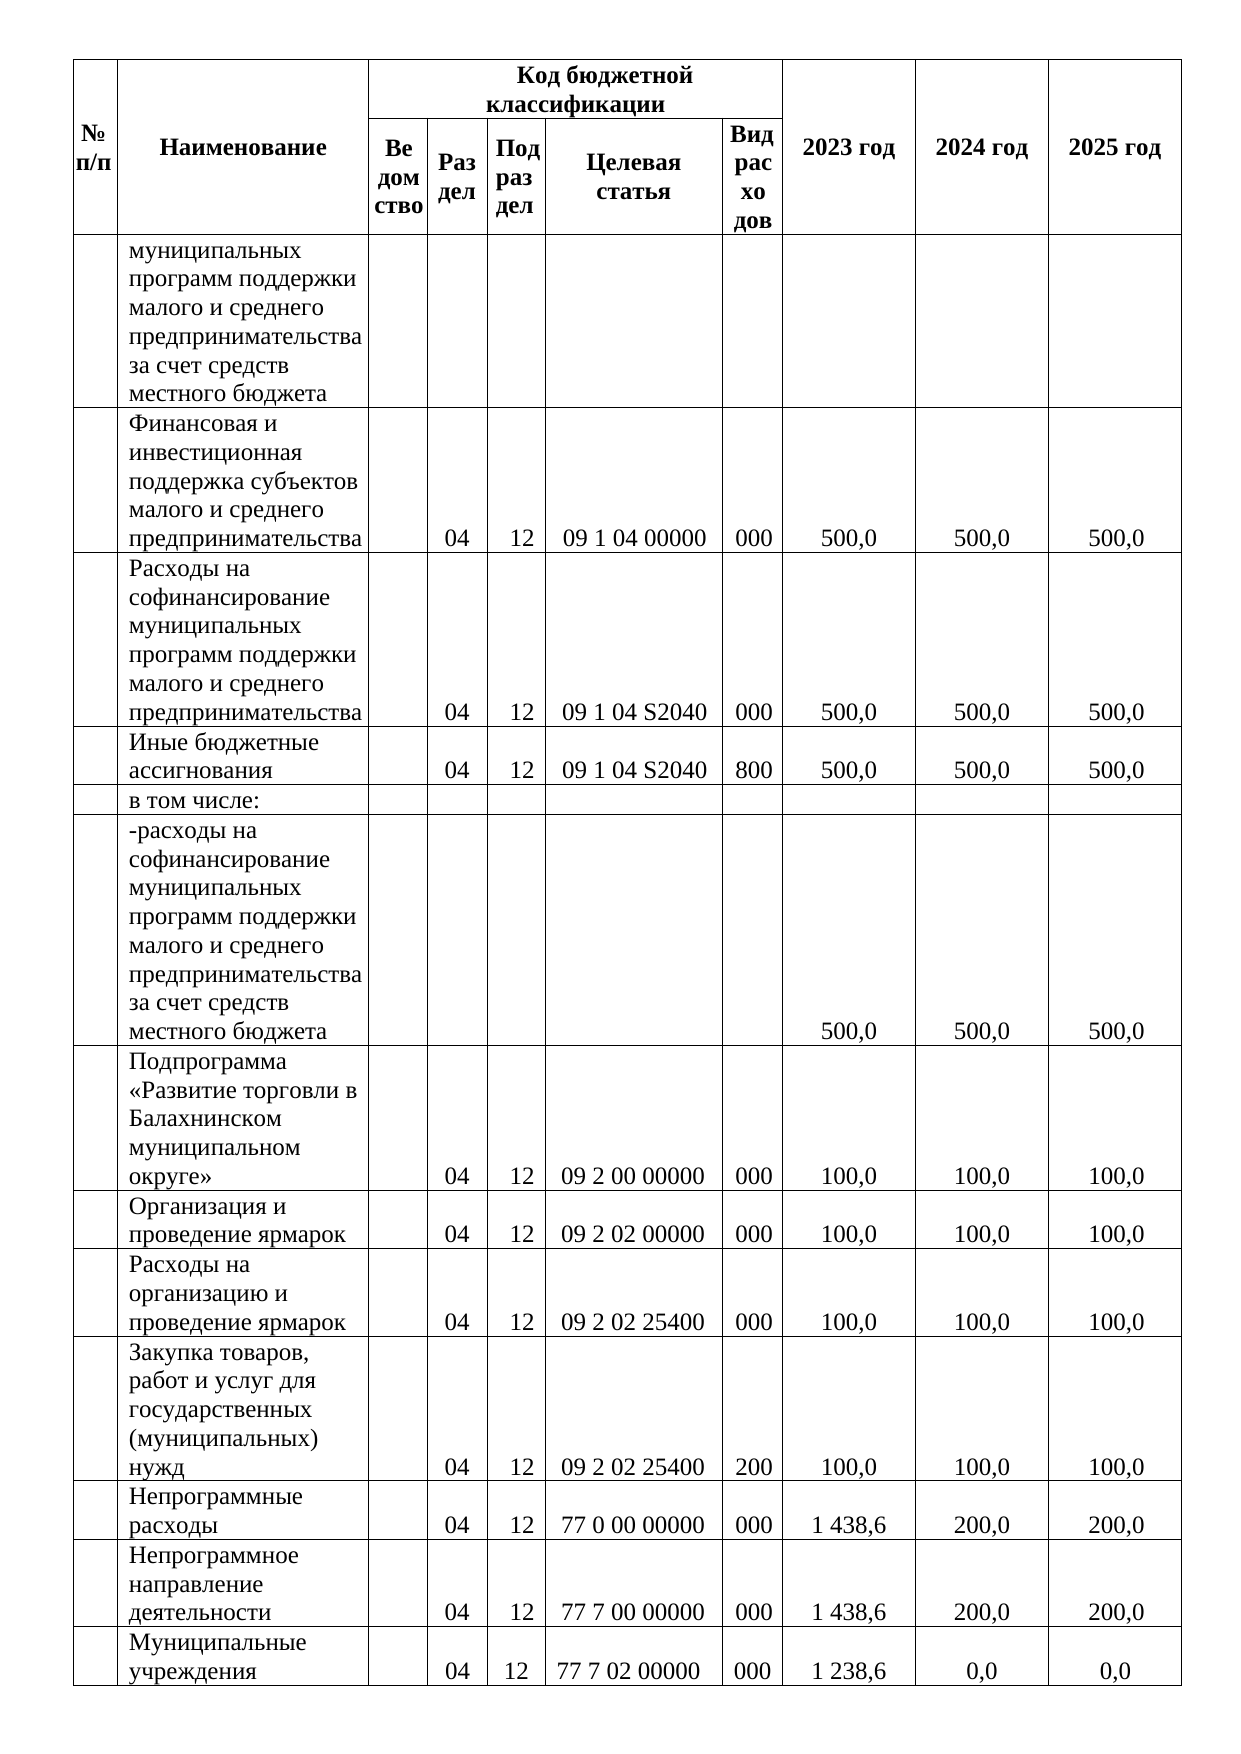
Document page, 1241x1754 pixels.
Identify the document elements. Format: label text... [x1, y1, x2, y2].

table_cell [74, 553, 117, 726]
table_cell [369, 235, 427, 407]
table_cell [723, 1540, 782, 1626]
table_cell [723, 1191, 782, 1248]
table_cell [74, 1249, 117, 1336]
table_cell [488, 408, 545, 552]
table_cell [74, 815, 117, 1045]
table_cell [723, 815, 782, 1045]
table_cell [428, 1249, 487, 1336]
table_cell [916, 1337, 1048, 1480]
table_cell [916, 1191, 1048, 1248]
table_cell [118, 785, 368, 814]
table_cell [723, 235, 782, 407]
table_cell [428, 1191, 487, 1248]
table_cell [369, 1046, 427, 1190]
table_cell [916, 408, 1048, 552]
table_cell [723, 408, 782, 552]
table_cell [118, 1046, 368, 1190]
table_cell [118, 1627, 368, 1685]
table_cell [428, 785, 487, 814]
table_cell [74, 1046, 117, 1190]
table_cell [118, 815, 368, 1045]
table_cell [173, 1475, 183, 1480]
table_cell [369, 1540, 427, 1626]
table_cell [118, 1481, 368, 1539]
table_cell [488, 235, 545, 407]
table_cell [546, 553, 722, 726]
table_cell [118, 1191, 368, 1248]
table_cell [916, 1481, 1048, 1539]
table_cell Целевая статья [546, 119, 722, 234]
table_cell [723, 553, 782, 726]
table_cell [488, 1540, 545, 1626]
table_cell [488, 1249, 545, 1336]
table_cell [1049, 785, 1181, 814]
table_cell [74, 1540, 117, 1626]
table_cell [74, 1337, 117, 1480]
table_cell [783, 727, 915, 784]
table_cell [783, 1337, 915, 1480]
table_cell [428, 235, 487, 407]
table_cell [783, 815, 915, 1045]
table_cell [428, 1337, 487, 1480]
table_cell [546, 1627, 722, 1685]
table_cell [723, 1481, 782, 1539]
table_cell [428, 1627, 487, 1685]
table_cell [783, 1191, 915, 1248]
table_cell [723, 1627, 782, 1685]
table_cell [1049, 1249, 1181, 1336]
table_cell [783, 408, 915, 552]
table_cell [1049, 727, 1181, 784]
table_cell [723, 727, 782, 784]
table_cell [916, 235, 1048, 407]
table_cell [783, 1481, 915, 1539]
table_cell Раз дел [428, 119, 487, 234]
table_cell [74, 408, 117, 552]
table_header 2025 год [1049, 60, 1181, 234]
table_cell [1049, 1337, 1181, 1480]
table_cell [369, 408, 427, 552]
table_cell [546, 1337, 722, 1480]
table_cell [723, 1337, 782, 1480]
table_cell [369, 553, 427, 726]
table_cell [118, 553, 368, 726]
table_header Код бюджетной классификации [369, 60, 782, 118]
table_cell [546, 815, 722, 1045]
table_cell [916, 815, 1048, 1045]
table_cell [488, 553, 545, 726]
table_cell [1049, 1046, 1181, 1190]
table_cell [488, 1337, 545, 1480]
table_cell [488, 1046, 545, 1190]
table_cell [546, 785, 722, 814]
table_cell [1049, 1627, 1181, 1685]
table_cell Ве дом ство [369, 119, 427, 234]
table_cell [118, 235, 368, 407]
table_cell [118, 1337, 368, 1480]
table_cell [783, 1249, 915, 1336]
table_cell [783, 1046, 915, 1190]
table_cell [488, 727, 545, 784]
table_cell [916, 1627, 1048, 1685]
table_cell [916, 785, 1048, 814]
table_header № п/п [74, 60, 117, 234]
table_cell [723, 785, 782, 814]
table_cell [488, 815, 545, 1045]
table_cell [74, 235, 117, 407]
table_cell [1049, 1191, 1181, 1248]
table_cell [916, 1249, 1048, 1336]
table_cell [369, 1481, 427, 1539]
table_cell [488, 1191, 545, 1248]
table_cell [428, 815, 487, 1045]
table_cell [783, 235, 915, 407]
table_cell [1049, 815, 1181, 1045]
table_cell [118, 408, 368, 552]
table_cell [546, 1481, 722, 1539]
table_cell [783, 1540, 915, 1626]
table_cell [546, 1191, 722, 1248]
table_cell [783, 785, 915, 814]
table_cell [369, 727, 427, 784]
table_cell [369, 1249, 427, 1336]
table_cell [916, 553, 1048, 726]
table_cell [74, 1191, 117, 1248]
table_cell Под раз дел [488, 119, 545, 234]
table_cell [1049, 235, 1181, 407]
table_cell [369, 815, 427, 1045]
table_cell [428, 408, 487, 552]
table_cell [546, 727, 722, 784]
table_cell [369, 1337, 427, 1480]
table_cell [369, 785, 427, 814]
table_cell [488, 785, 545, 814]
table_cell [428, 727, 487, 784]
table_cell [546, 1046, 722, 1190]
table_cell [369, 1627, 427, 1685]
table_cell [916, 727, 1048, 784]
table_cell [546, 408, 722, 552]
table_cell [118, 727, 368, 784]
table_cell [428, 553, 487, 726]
table_cell Вид рас хо дов [723, 119, 782, 234]
table_header 2023 год [783, 60, 915, 234]
table_header Наименование [118, 60, 368, 234]
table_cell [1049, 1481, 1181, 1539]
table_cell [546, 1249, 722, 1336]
table_header 2024 год [916, 60, 1048, 234]
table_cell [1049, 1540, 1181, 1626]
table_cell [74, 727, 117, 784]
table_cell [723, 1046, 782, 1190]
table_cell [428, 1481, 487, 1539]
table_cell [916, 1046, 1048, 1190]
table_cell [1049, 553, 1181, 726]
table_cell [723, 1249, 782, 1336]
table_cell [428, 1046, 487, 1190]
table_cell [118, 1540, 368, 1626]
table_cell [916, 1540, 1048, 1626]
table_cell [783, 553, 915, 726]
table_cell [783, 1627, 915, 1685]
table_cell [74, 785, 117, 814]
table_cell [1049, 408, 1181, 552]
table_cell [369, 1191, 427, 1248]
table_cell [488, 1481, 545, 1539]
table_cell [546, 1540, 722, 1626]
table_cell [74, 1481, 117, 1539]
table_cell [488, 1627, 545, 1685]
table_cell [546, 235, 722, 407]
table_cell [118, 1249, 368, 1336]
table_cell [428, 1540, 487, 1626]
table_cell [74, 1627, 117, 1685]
